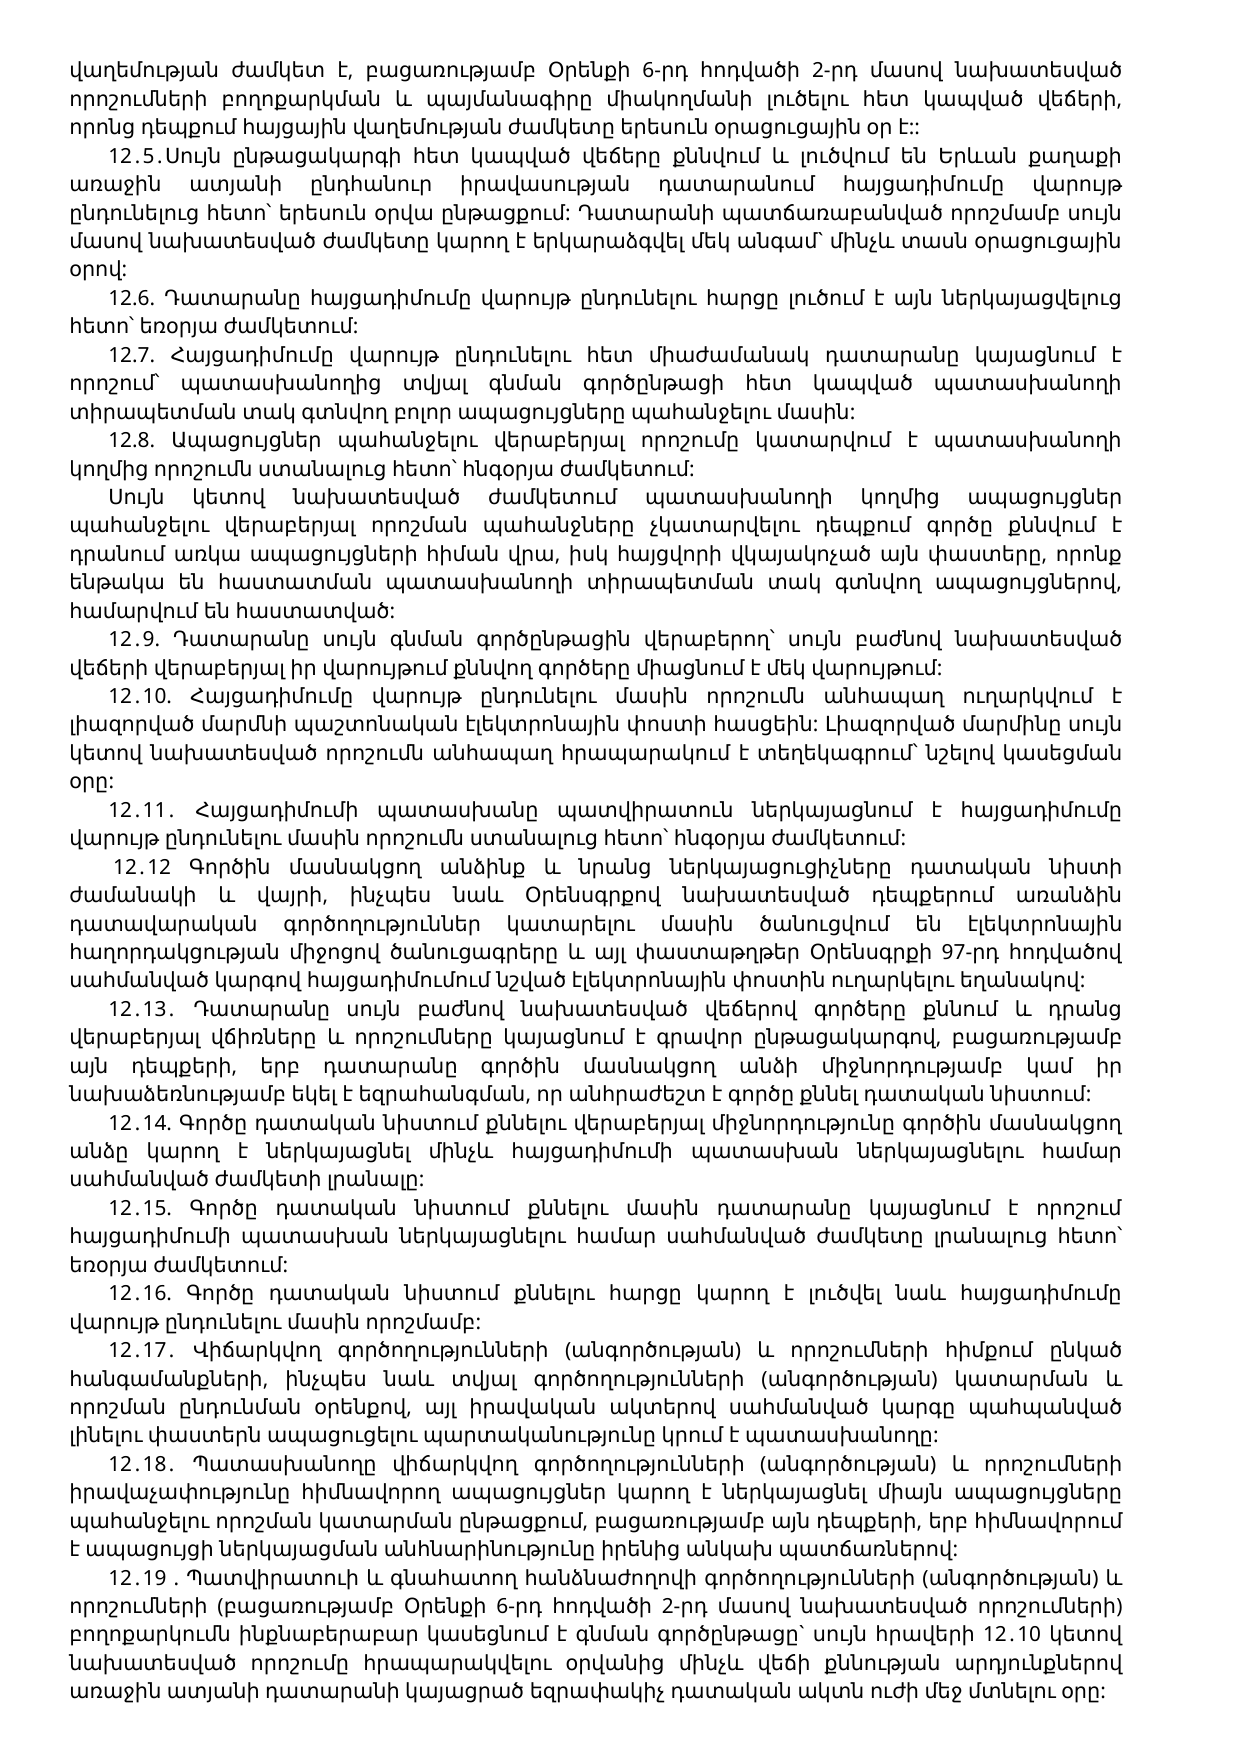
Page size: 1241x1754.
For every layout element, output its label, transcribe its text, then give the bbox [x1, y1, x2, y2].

text Սույն կետով նախատեսված ժամկետում պատասխանողի կողմից ապացույցներ պահանջելու վերաբերյալ որոշման պահանջները չկատարվելու դեպքում գործը քննվում է դրանում առկա ապացույցների հիման վրա, իսկ հայցվորի վկայակոչած այն փաստերը, որոնք ենթակա են հաստատման պատասխանողի տիրապետման տակ գտնվող ապացույցներով, համարվում են հաստատված: [69, 482, 1122, 624]
text 12․11․ Հայցադիմումի պատասխանը պատվիրատուն ներկայացնում է հայցադիմումը վարույթ ընդունելու մասին որոշումն ստանալուց հետո՝ հնգօրյա ժամկետում: [69, 795, 1122, 852]
text 12.6. Դատարանը հայցադիմումը վարույթ ընդունելու հարցը լուծում է այն ներկայացվելուց հետո՝ եռօրյա ժամկետում: [69, 283, 1122, 340]
text 12․5․Սույն ընթացակարգի հետ կապված վեճերը քննվում և լուծվում են Երևան քաղաքի առաջին ատյանի ընդհանուր իրավասության դատարանում հայցադիմումը վարույթ ընդունելուց հետո՝ երեսուն օրվա ընթացքում: Դատարանի պատճառաբանված որոշմամբ սույն մասով նախատեսված ժամկետը կարող է երկարաձգվել մեկ անգամ` մինչև տասն օրացուցային օրով: [69, 141, 1122, 283]
text 12․9. Դատարանը սույն գնման գործընթացին վերաբերող՝ սույն բաժնով նախատեսված վեճերի վերաբերյալ իր վարույթում քննվող գործերը միացնում է մեկ վարույթում: [69, 624, 1122, 681]
text 12․19 . Պատվիրատուի և գնահատող հանձնաժողովի գործողությունների (անգործության) և որոշումների (բացառությամբ Օրենքի 6-րդ հոդվածի 2-րդ մասով նախատեսված որոշումների) բողոքարկումն ինքնաբերաբար կասեցնում է գնման գործընթացը` սույն հրավերի 12․10 կետով նախատեսված որոշումը հրապարակվելու օրվանից մինչև վեճի քննության արդյունքներով առաջին ատյանի դատարանի կայացրած եզրափակիչ դատական ակտն ուժի մեջ մտնելու օրը: [69, 1563, 1122, 1705]
text 12․14. Գործը դատական նիստում քննելու վերաբերյալ միջնորդությունը գործին մասնակցող անձը կարող է ներկայացնել մինչև հայցադիմումի պատասխան ներկայացնելու համար սահմանված ժամկետի լրանալը: [69, 1108, 1122, 1193]
text 12.8. Ապացույցներ պահանջելու վերաբերյալ որոշումը կատարվում է պատասխանողի կողմից որոշումն ստանալուց հետո՝ հնգօրյա ժամկետում: [69, 425, 1122, 482]
text 12․15. Գործը դատական նիստում քննելու մասին դատարանը կայացնում է որոշում հայցադիմումի պատասխան ներկայացնելու համար սահմանված ժամկետը լրանալուց հետո՝ եռօրյա ժամկետում: [69, 1193, 1122, 1278]
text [69, 56, 1122, 141]
text 12․17․ Վիճարկվող գործողությունների (անգործության) և որոշումների հիմքում ընկած հանգամանքների, ինչպես նաև տվյալ գործողությունների (անգործության) կատարման և որոշման ընդունման օրենքով, այլ իրավական ակտերով սահմանված կարգը պահպանված լինելու փաստերն ապացուցելու պարտականությունը կրում է պատասխանողը: [69, 1335, 1122, 1449]
text 12.7. Հայցադիմումը վարույթ ընդունելու հետ միաժամանակ դատարանը կայացնում է որոշում՝ պատասխանողից տվյալ գնման գործընթացի հետ կապված պատասխանողի տիրապետման տակ գտնվող բոլոր ապացույցները պահանջելու մասին: [69, 340, 1122, 425]
text 12․10. Հայցադիմումը վարույթ ընդունելու մասին որոշումն անհապաղ ուղարկվում է լիազորված մարմնի պաշտոնական էլեկտրոնային փոստի հասցեին: Լիազորված մարմինը սույն կետով նախատեսված որոշումն անհապաղ հրապարակում է տեղեկագրում՝ նշելով կասեցման օրը: [69, 681, 1122, 795]
text 12․13․ Դատարանը սույն բաժնով նախատեսված վեճերով գործերը քննում և դրանց վերաբերյալ վճիռները և որոշումները կայացնում է գրավոր ընթացակարգով, բացառությամբ այն դեպքերի, երբ դատարանը գործին մասնակցող անձի միջնորդությամբ կամ իր նախաձեռնությամբ եկել է եզրահանգման, որ անհրաժեշտ է գործը քննել դատական նիստում: [69, 994, 1122, 1108]
text 12․18․ Պատասխանողը վիճարկվող գործողությունների (անգործության) և որոշումների իրավաչափությունը հիմնավորող ապացույցներ կարող է ներկայացնել միայն ապացույցները պահանջելու որոշման կատարման ընթացքում, բացառությամբ այն դեպքերի, երբ հիմնավորում է ապացույցի ներկայացման անհնարինությունը իրենից անկախ պատճառներով: [69, 1449, 1122, 1563]
text 12․16. Գործը դատական նիստում քննելու հարցը կարող է լուծվել նաև հայցադիմումը վարույթ ընդունելու մասին որոշմամբ: [69, 1278, 1122, 1335]
text 12․12 Գործին մասնակցող անձինք և նրանց ներկայացուցիչները դատական նիստի ժամանակի և վայրի, ինչպես նաև Օրենսգրքով նախատեսված դեպքերում առանձին դատավարական գործողություններ կատարելու մասին ծանուցվում են էլեկտրոնային հաղորդակցության միջոցով ծանուցագրերը և այլ փաստաթղթեր Օրենսգրքի 97-րդ հոդվածով սահմանված կարգով հայցադիմումում նշված էլեկտրոնային փոստին ուղարկելու եղանակով: [69, 852, 1122, 994]
